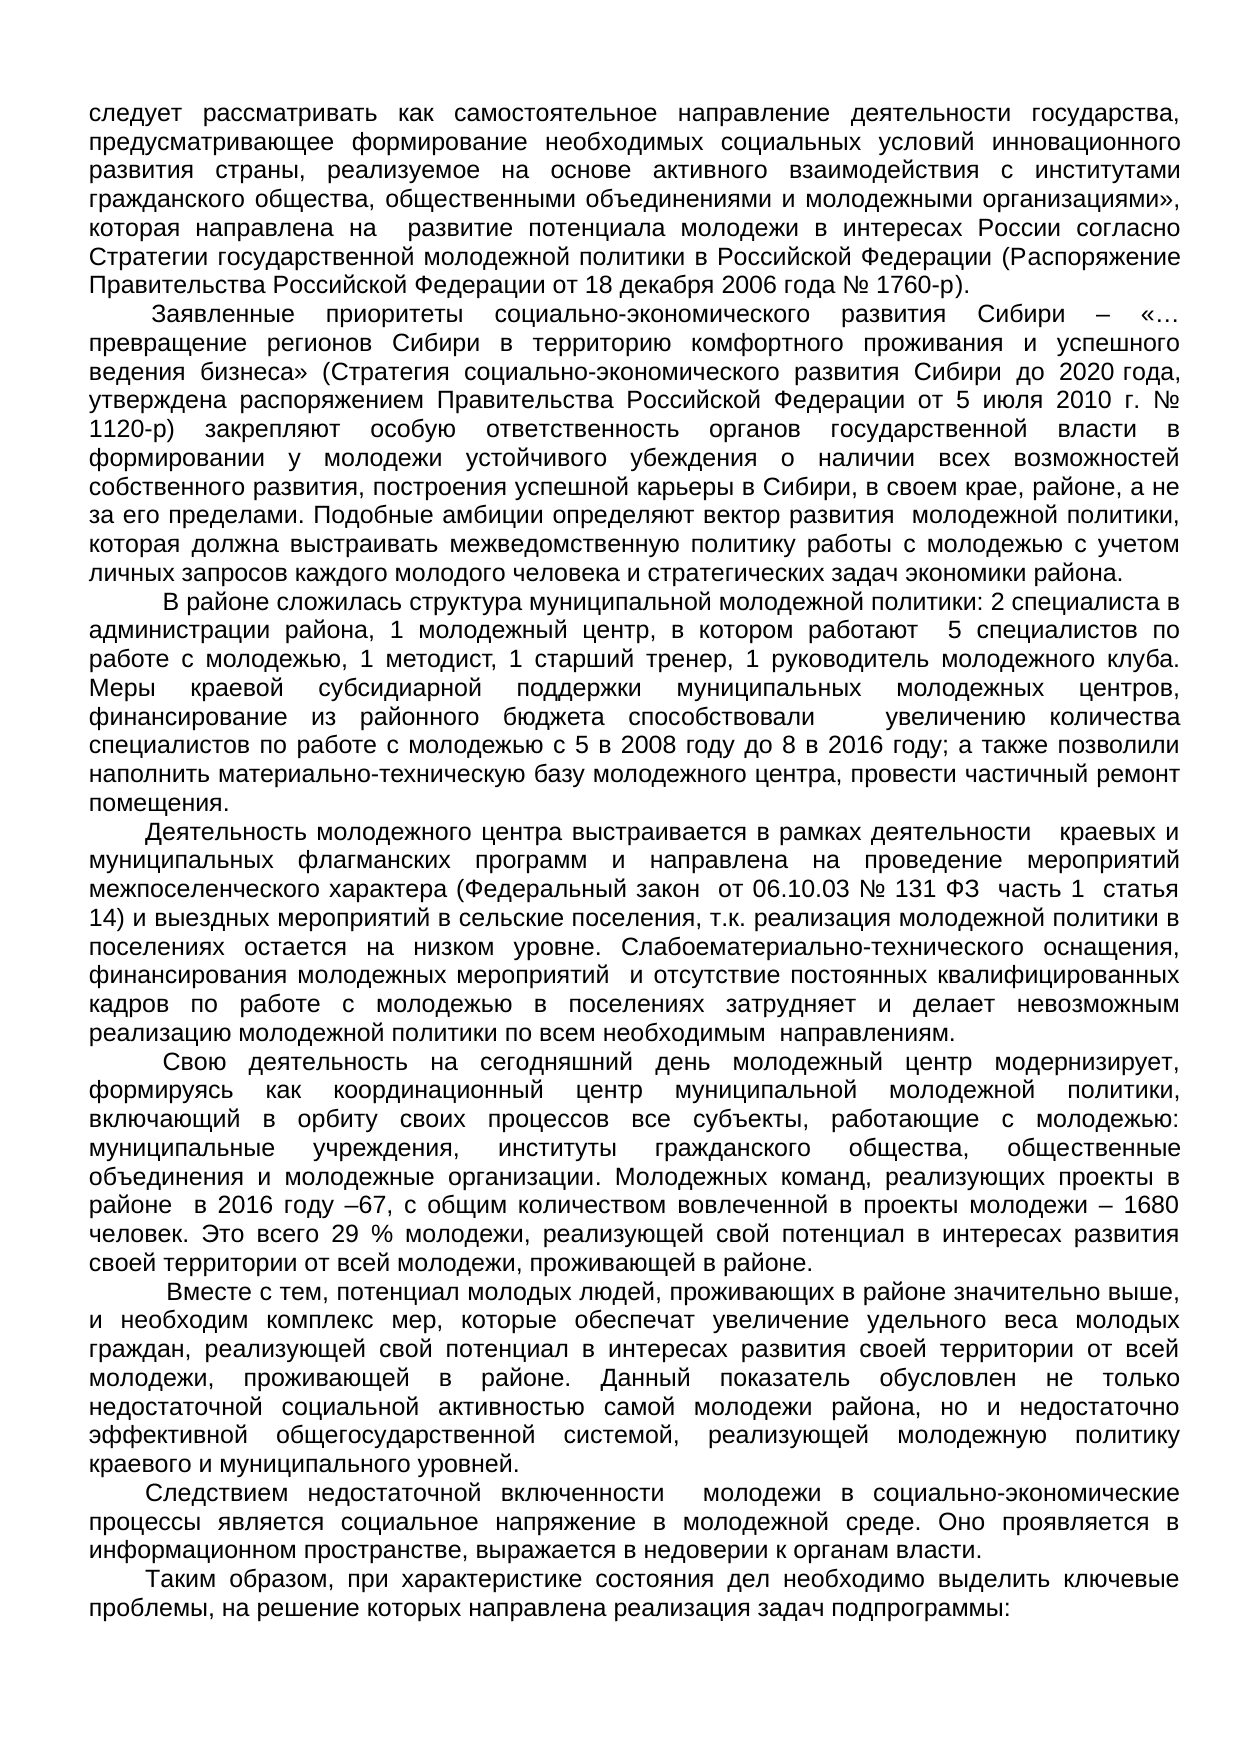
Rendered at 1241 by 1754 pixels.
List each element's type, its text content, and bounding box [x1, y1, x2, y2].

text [89, 98, 1181, 299]
text Свою деятельность на сегодняшний день молодежный центр модернизирует, формируясь как координационный центр муниципальной молодежной политики, включающий в орбиту своих процессов все субъекты, работающие с молодежью: муниципальные учреждения, институты гражданского общества, общественные объединения и молодежные организации. Молодежных команд, реализующих проекты в районе в 2016 году –67, с общим количеством вовлеченной в проекты молодежи – 1680 человек. Это всего 29 % молодежи, реализующей свой потенциал в интересах развития своей территории от всей молодежи, проживающей в районе. [89, 1047, 1181, 1277]
title В районе сложилась структура муниципальной молодежной политики: 2 специалиста в администрации района, 1 молодежный центр, в котором работают 5 специалистов по работе с молодежью, 1 методист, 1 старший тренер, 1 руководитель молодежного клуба. Меры краевой субсидиарной поддержки муниципальных молодежных центров, финансирование из районного бюджета способствовали увеличению количества специалистов по работе с молодежью с 5 в 2008 году до 8 в 2016 году; а также позволили наполнить материально-техническую базу молодежного центра, провести частичный ремонт помещения. [89, 587, 1181, 817]
text Заявленные приоритеты социально-экономического развития Сибири – «…превращение регионов Сибири в территорию комфортного проживания и успешного ведения бизнеса» (Стратегия социально-экономического развития Сибири до 2020 года, утверждена распоряжением Правительства Российской Федерации от 5 июля 2010 г. № 1120-р) закрепляют особую ответственность органов государственной власти в формировании у молодежи устойчивого убеждения о наличии всех возможностей собственного развития, построения успешной карьеры в Сибири, в своем крае, районе, а не за его пределами. Подобные амбиции определяют вектор развития молодежной политики, которая должна выстраивать межведомственную политику работы с молодежью с учетом личных запросов каждого молодого человека и стратегических задач экономики района. [89, 299, 1181, 587]
text Деятельность молодежного центра выстраивается в рамках деятельности краевых и муниципальных флагманских программ и направлена на проведение мероприятий межпоселенческого характера (Федеральный закон от 06.10.03 № 131 ФЗ часть 1 статья 14) и выездных мероприятий в сельские поселения, т.к. реализация молодежной политики в поселениях остается на низком уровне. Слабоематериально-технического оснащения, финансирования молодежных мероприятий и отсутствие постоянных квалифицированных кадров по работе с молодежью в поселениях затрудняет и делает невозможным реализацию молодежной политики по всем необходимым направлениям. [89, 817, 1181, 1047]
text Вместе с тем, потенциал молодых людей, проживающих в районе значительно выше, и необходим комплекс мер, которые обеспечат увеличение удельного веса молодых граждан, реализующей свой потенциал в интересах развития своей территории от всей молодежи, проживающей в районе. Данный показатель обусловлен не только недостаточной социальной активностью самой молодежи района, но и недостаточно эффективной общегосударственной системой, реализующей молодежную политику краевого и муниципального уровней. [89, 1277, 1181, 1478]
text Таким образом, при характеристике состояния дел необходимо выделить ключевые проблемы, на решение которых направлена реализация задач подпрограммы: [89, 1564, 1181, 1622]
text Следствием недостаточной включенности молодежи в социально-экономические процессы является социальное напряжение в молодежной среде. Оно проявляется в информационном пространстве, выражается в недоверии к органам власти. [89, 1478, 1181, 1564]
